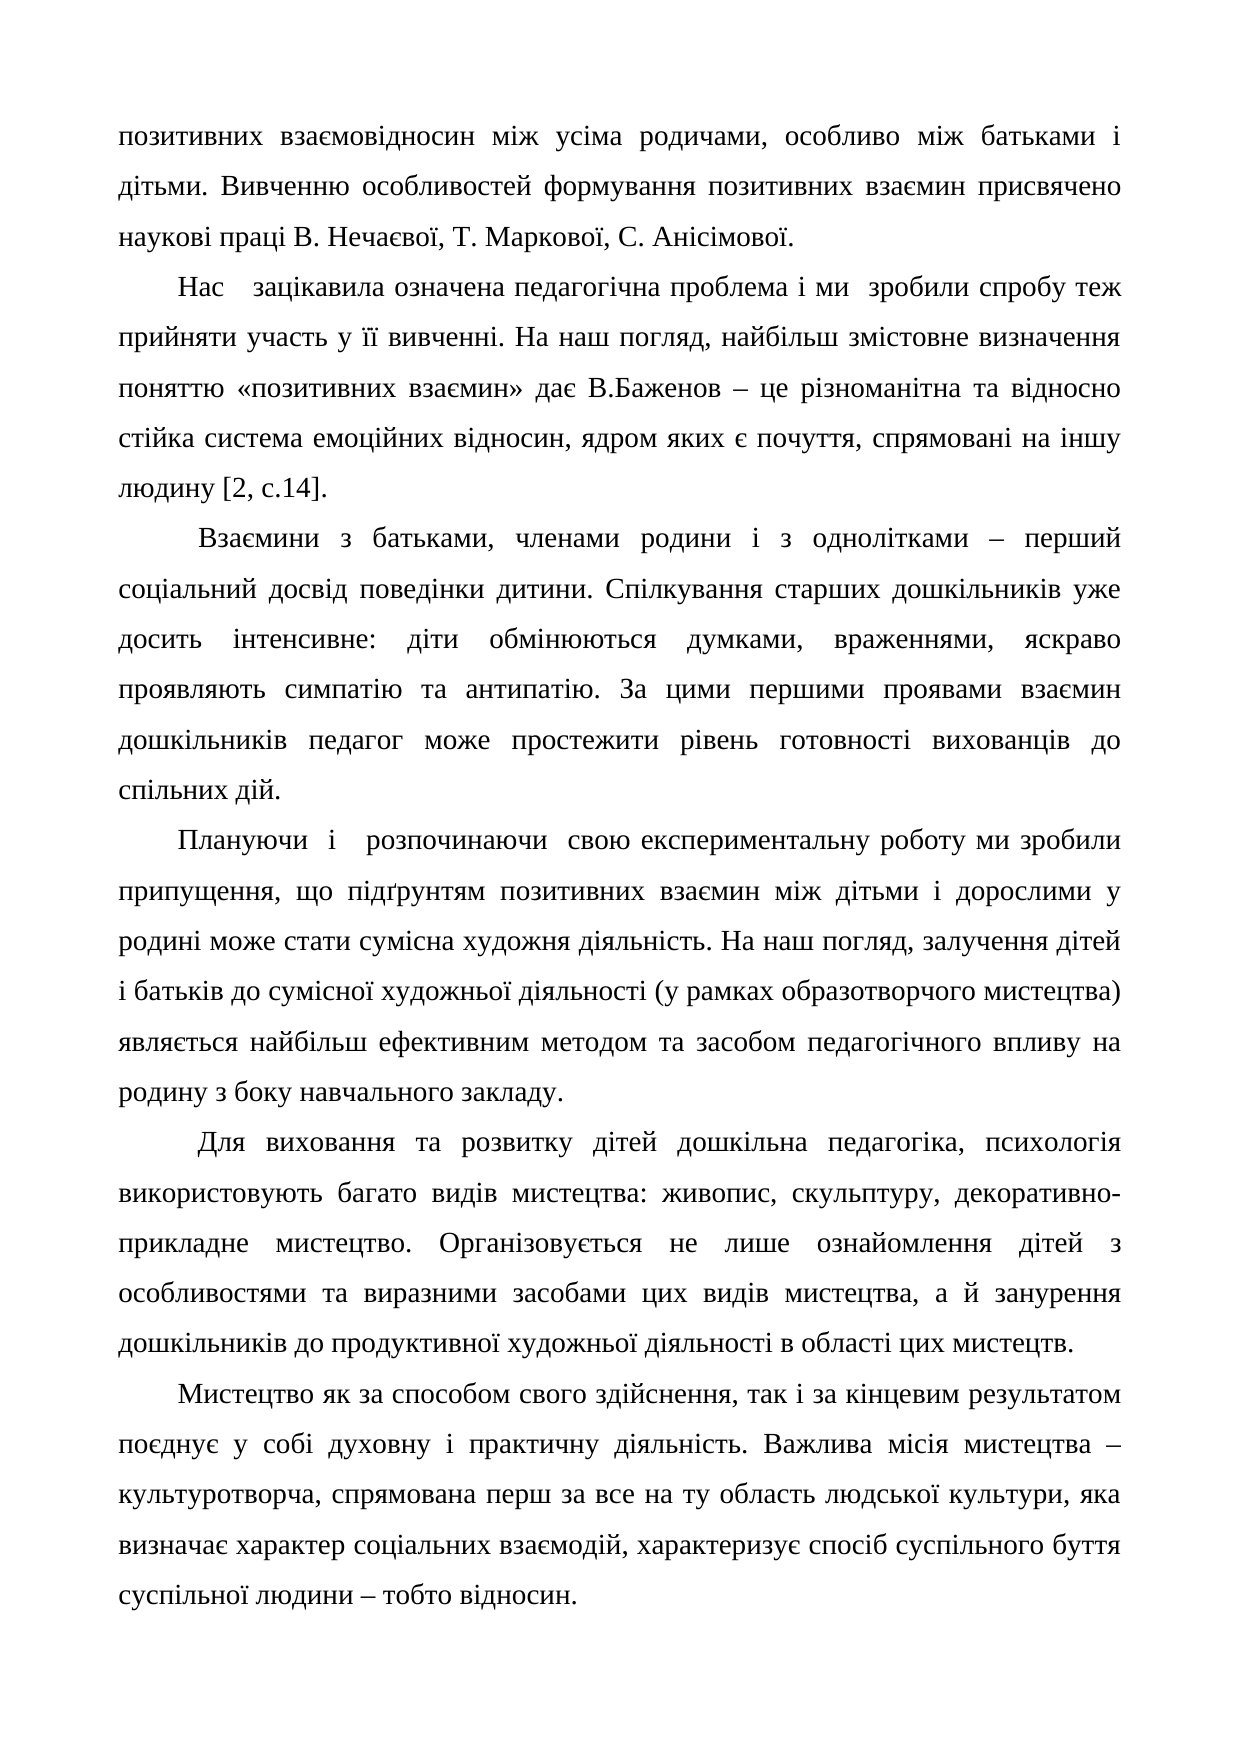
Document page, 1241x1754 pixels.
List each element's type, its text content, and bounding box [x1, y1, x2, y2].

text Мистецтво як за способом свого здійснення, так і за кінцевим результатом поєднує у собі духовну і практичну діяльність. Важлива місія мистецтва – культуротворча, спрямована перш за все на ту область людської культури, яка визначає характер соціальних взаємодій, характеризує спосіб суспільного буття суспільної людини – тобто відносин. [118, 1376, 1122, 1611]
text Плануючи і розпочинаючи свою експериментальну роботу ми зробили припущення, що підґрунтям позитивних взаємин між дітьми і дорослими у родині може стати сумісна художня діяльність. На наш погляд, залучення дітей і батьків до сумісної художньої діяльності (у рамках образотворчого мистецтва) являється найбільш ефективним методом та засобом педагогічного впливу на родину з боку навчального закладу. [118, 822, 1122, 1108]
text Нас зацікавила означена педагогічна проблема і ми зробили спробу теж прийняти участь у її вивченні. На наш погляд, найбільш змістовне визначення поняттю «позитивних взаємин» дає В.Баженов – це різноманітна та відносно стійка система емоційних відносин, ядром яких є почуття, спрямовані на іншу людину [2, с.14]. [118, 269, 1122, 504]
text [118, 118, 1122, 252]
text Взаємини з батьками, членами родини і з однолітками – перший соціальний досвід поведінки дитини. Спілкування старших дошкільників уже досить інтенсивне: діти обмінюються думками, враженнями, яскраво проявляють симпатію та антипатію. За цими першими проявами взаємин дошкільників педагог може простежити рівень готовності вихованців до спільних дій. [118, 521, 1122, 806]
text Для виховання та розвитку дітей дошкільна педагогіка, психологія використовують багато видів мистецтва: живопис, скульптуру, декоративно-прикладне мистецтво. Організовується не лише ознайомлення дітей з особливостями та виразними засобами цих видів мистецтва, а й занурення дошкільників до продуктивної художньої діяльності в області цих мистецтв. [118, 1124, 1122, 1359]
